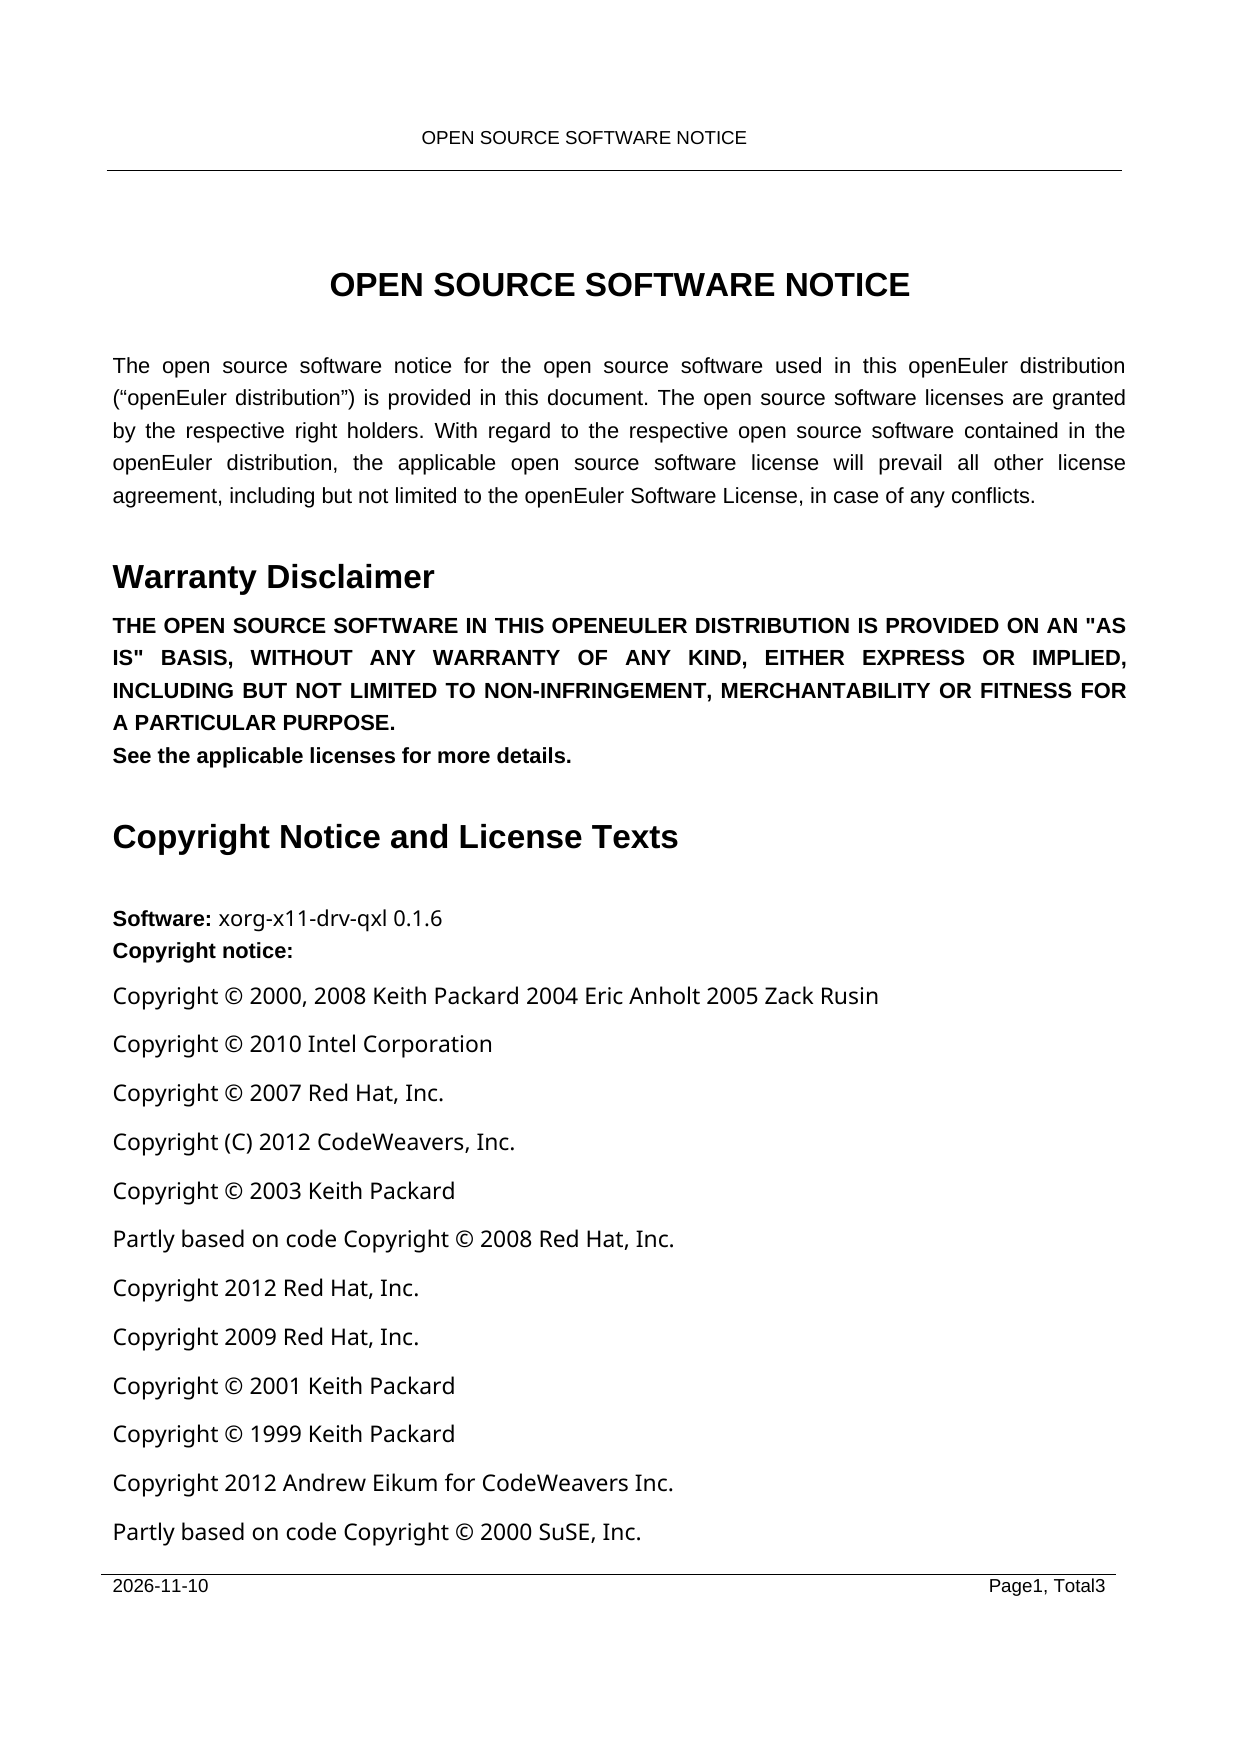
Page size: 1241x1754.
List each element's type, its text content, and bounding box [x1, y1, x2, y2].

text Copyright notice: [112, 934, 1128, 966]
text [112, 979, 1128, 1548]
text Software: xorg-x11-drv-qxl 0.1.6 [112, 901, 1128, 934]
text Warranty Disclaimer [112, 544, 1128, 609]
text The open source software notice for the open source software used in this openEuler distribution (“openEuler distribution”) is provided in this document. The open source software licenses are granted by the respective right holders. With regard to the respective open source software contained in the openEuler distribution, the applicable open source software license will prevail all other license agreement, including but not limited to the openEuler Software License, in case of any conflicts. [112, 349, 1128, 511]
text THE OPEN SOURCE SOFTWARE IN THIS OPENEULER DISTRIBUTION IS PROVIDED ON AN "AS IS" BASIS, WITHOUT ANY WARRANTY OF ANY KIND, EITHER EXPRESS OR IMPLIED, INCLUDING BUT NOT LIMITED TO NON-INFRINGEMENT, MERCHANTABILITY OR FITNESS FOR A PARTICULAR PURPOSE. See the applicable licenses for more details. [112, 609, 1128, 771]
text OPEN SOURCE SOFTWARE NOTICE [112, 251, 1128, 316]
text Copyright Notice and License Texts [112, 804, 1128, 869]
